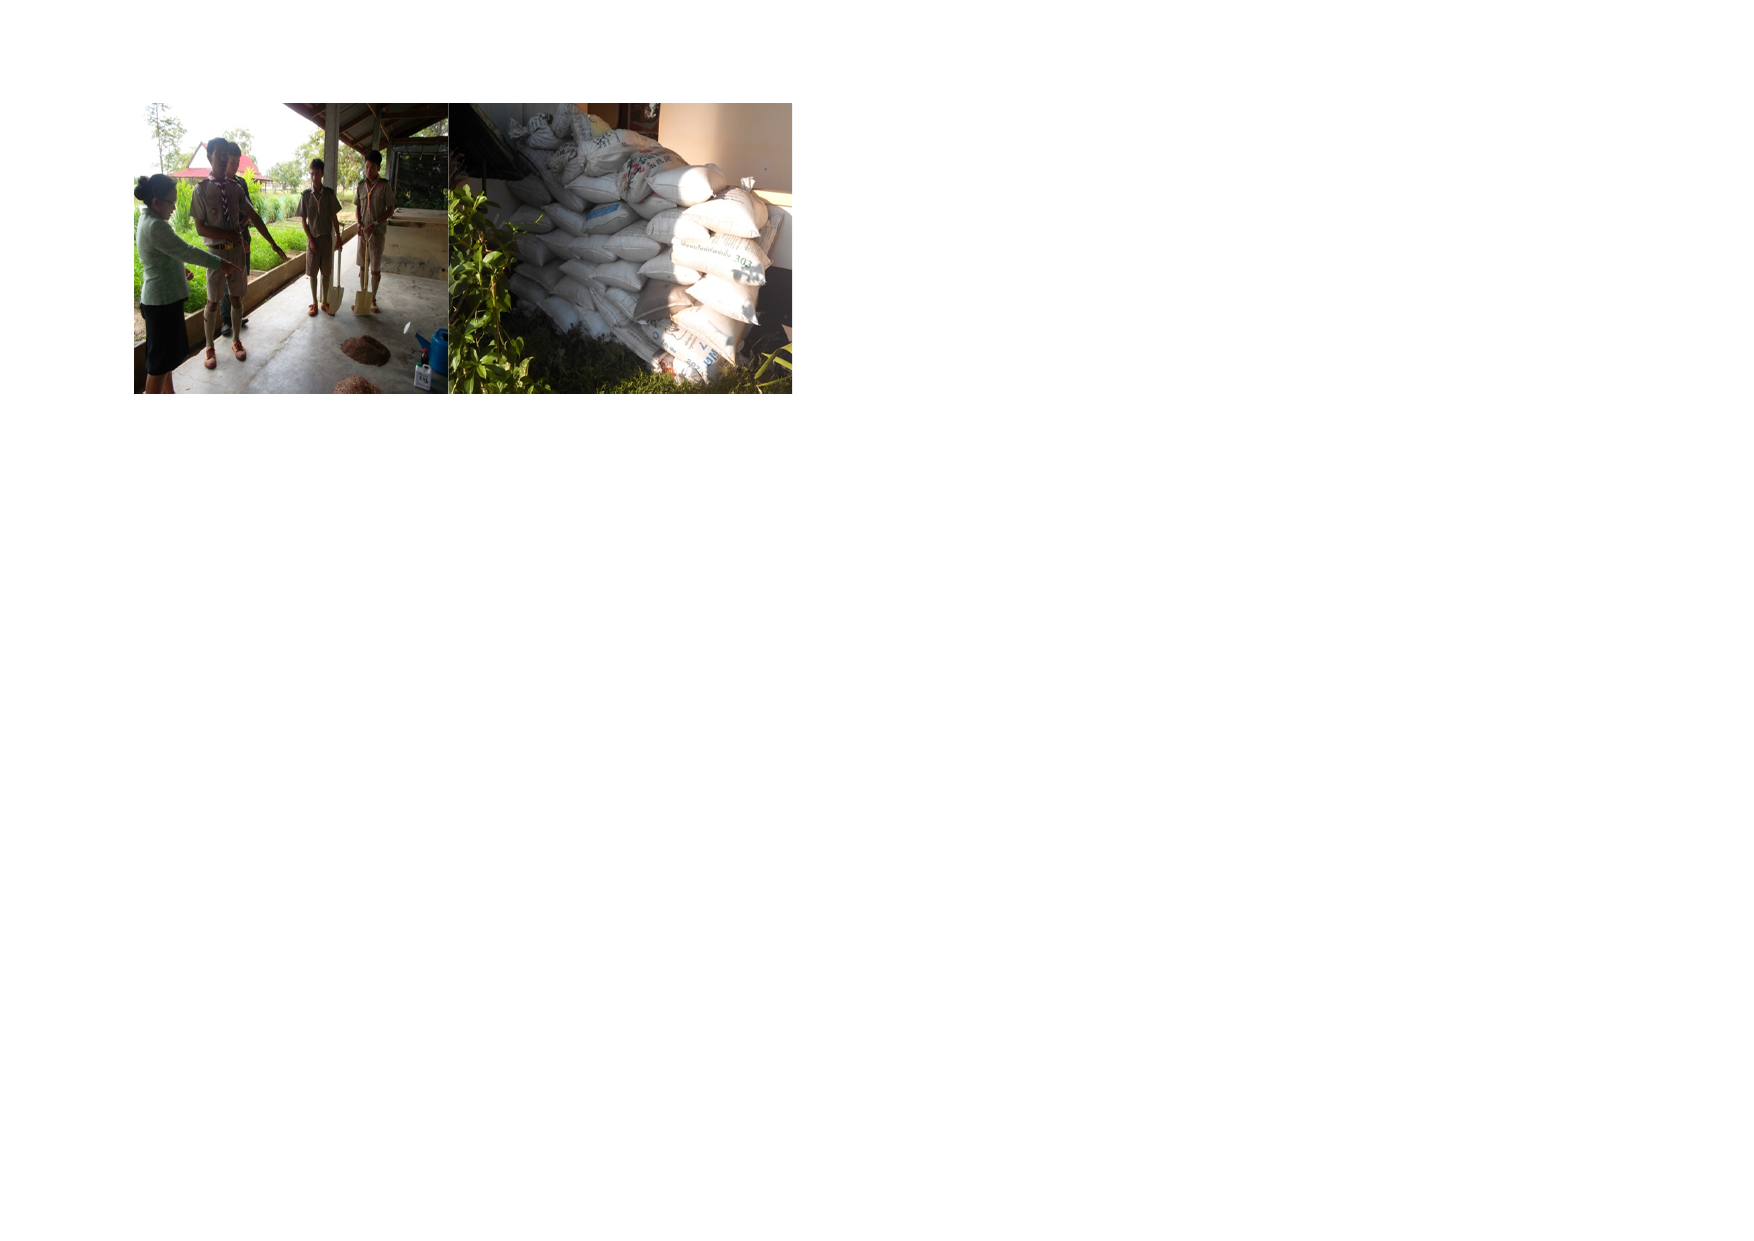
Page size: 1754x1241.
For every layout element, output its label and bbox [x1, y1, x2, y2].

picture [134, 103, 793, 394]
